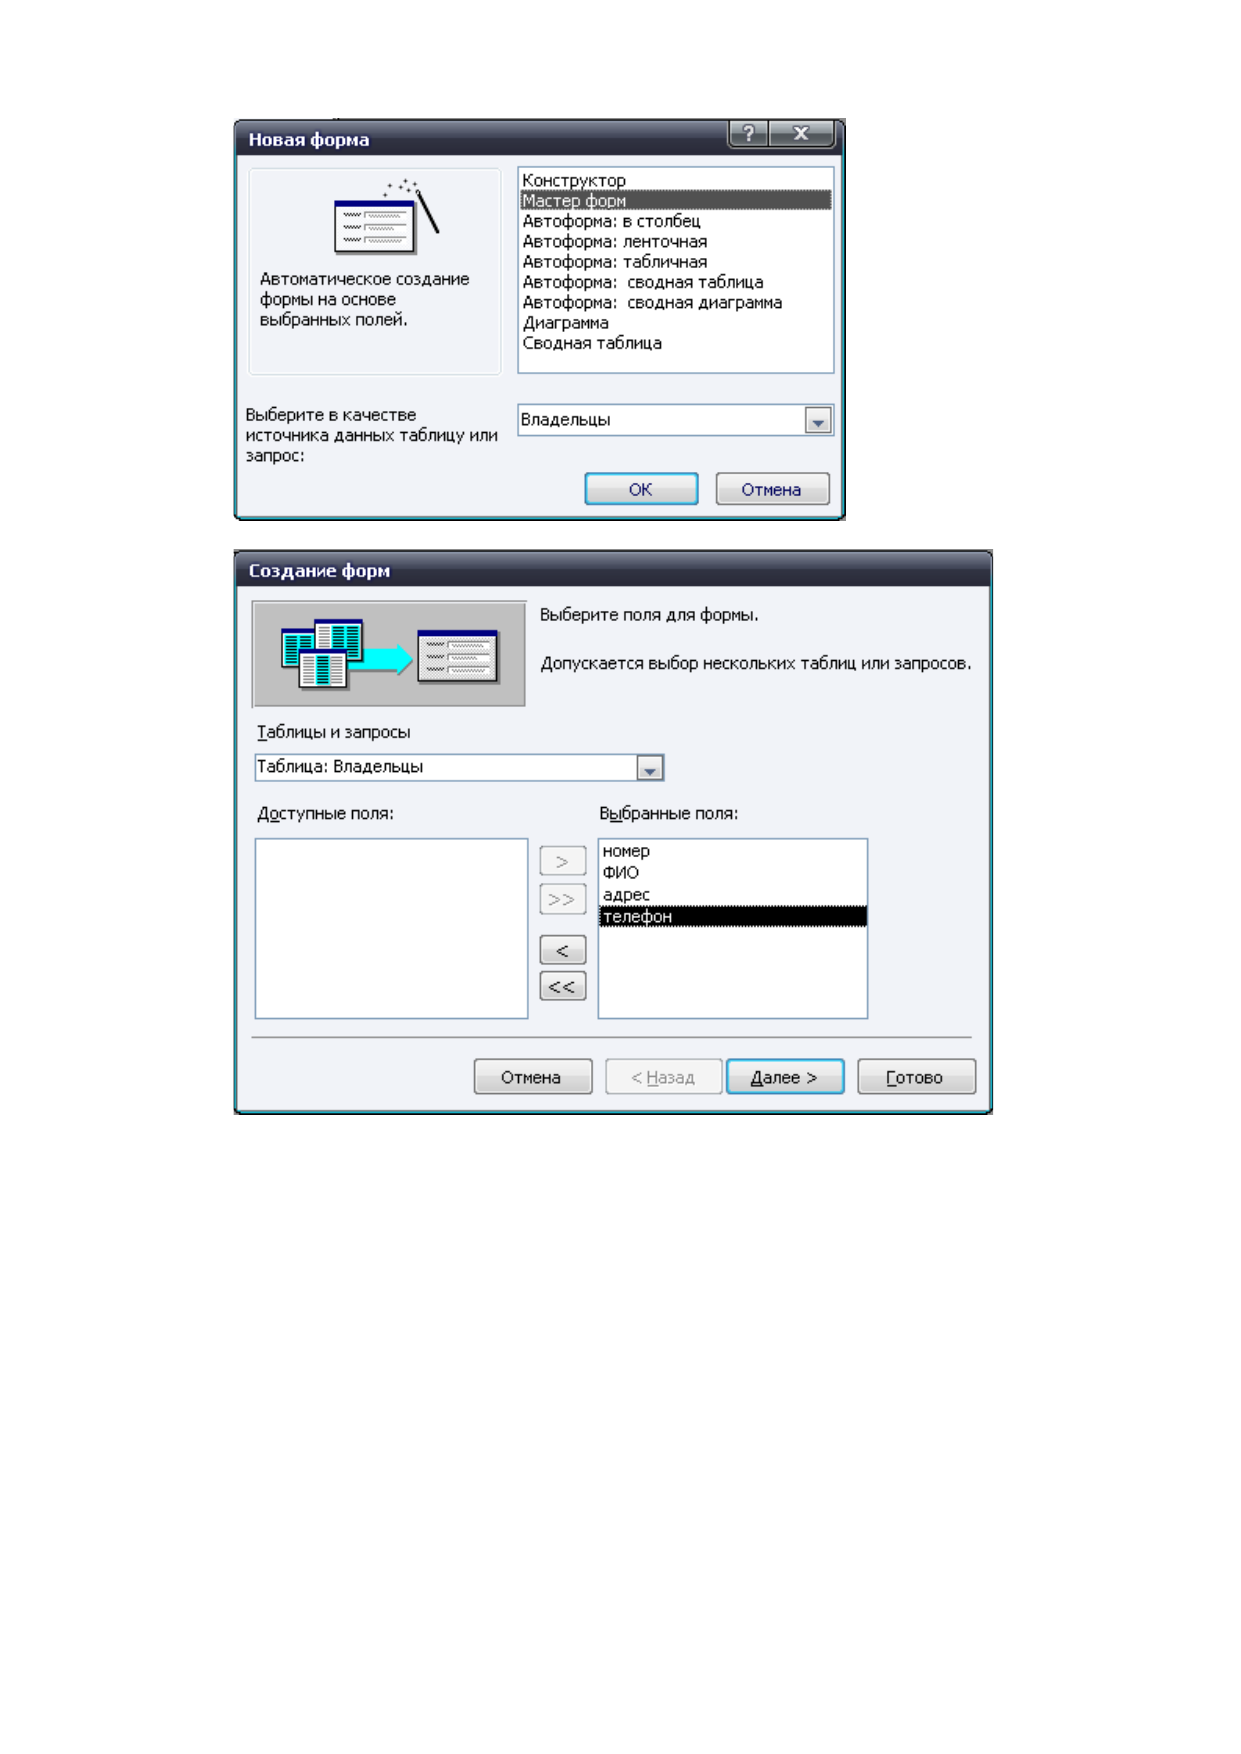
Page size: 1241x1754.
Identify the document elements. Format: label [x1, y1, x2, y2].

picture [233, 118, 846, 521]
picture [233, 549, 994, 1115]
